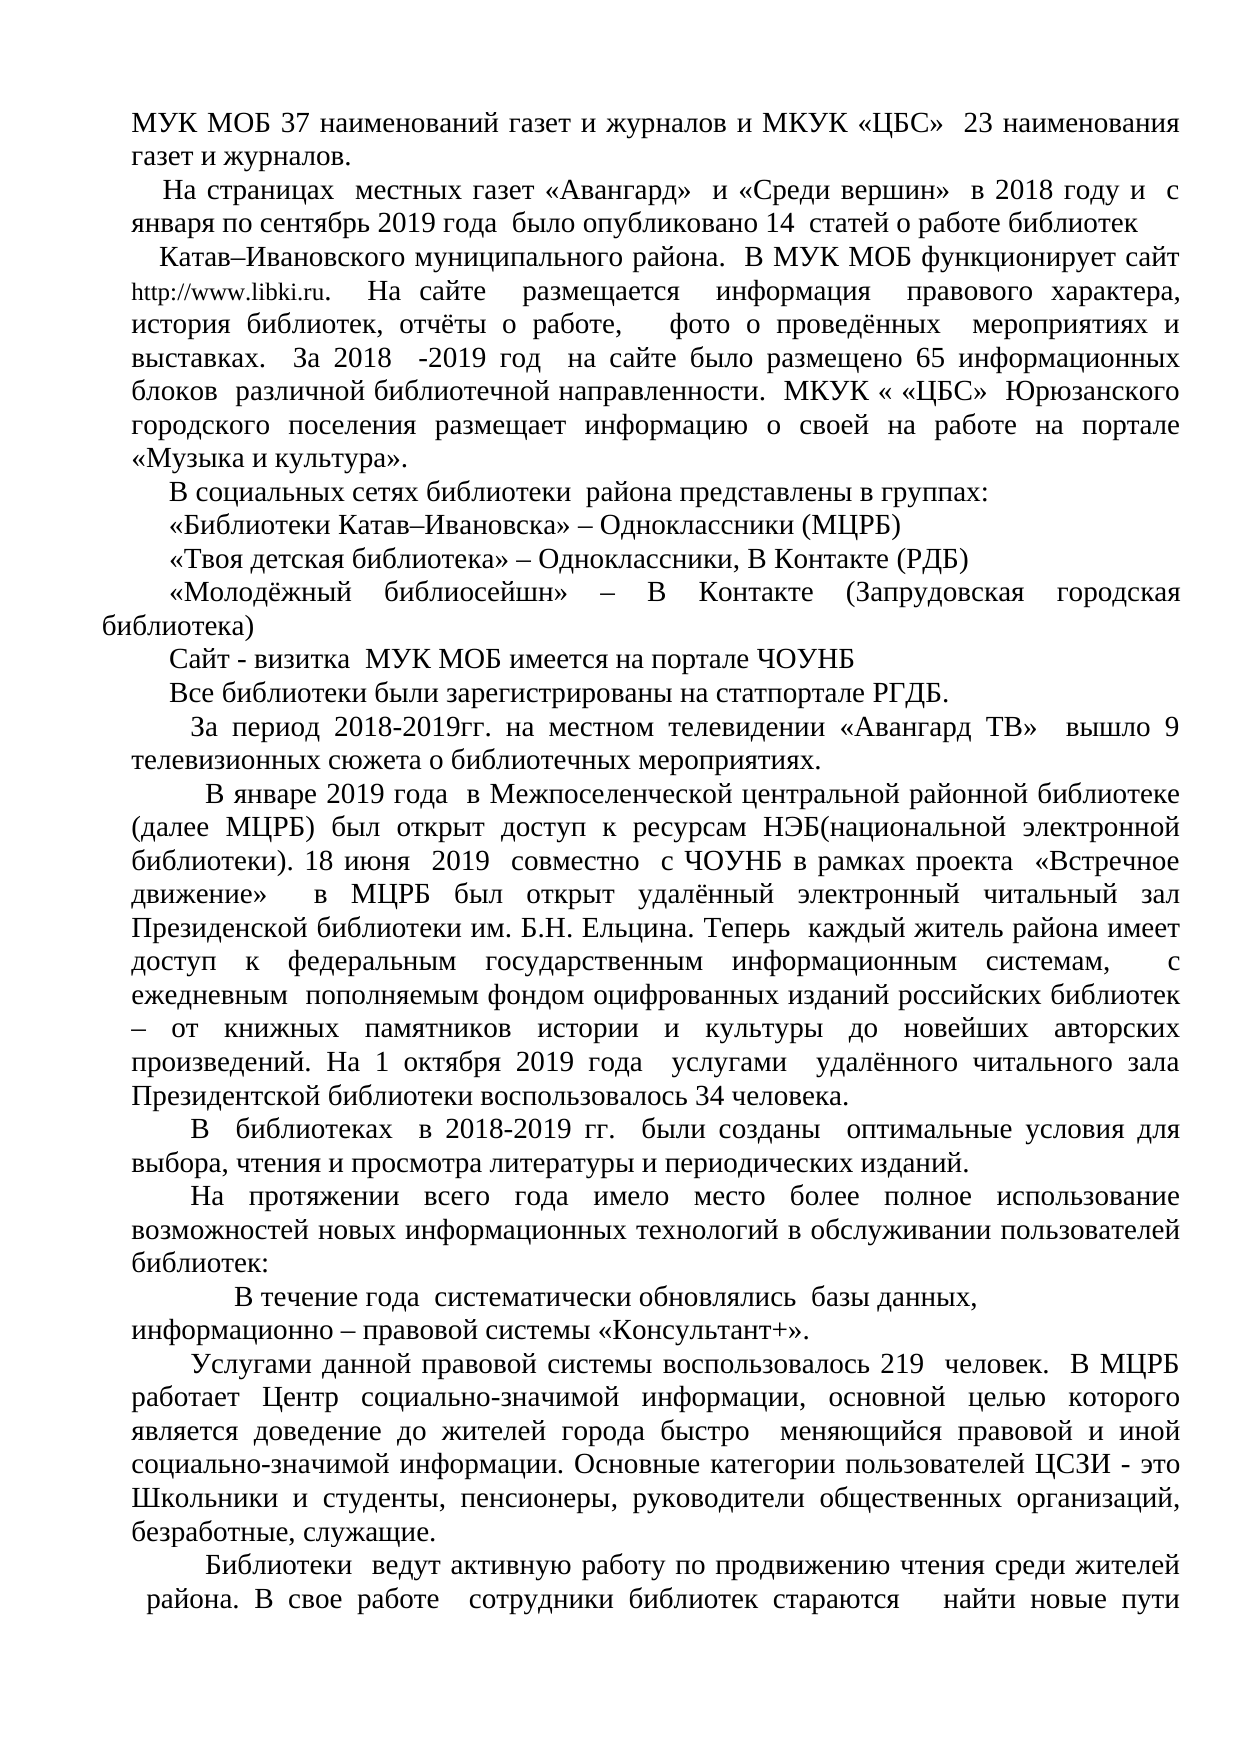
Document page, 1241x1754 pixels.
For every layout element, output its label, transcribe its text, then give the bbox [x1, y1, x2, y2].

text «Молодёжный библиосейшн» – В Контакте (Запрудовская городская библиотека) [102, 574, 1181, 642]
text В течение года систематически обновлялись базы данных, [131, 1279, 1181, 1312]
text На протяжении всего года имело место более полное использование возможностей новых информационных технологий в обслуживании пользователей библиотек: [131, 1178, 1181, 1279]
text Катав–Ивановского муниципального района. В МУК МОБ функционирует сайт http://www.libki.ru. На сайте размещается информация правового характера, история библиотек, отчёты о работе, фото о проведённых мероприятиях и выставках. За 2018 -2019 год на сайте было размещено 65 информационных блоков различной библиотечной направленности. МКУК « «ЦБС» Юрюзанского городского поселения размещает информацию о своей на работе на портале «Музыка и культура». [131, 239, 1181, 474]
text «Твоя детская библиотека» – Одноклассники, В Контакте (РДБ) [102, 541, 1181, 574]
text В социальных сетях библиотеки района представлены в группах: [102, 474, 1181, 507]
text В январе 2019 года в Межпоселенческой центральной районной библиотеке (далее МЦРБ) был открыт доступ к ресурсам НЭБ(национальной электронной библиотеки). 18 июня 2019 совместно с ЧОУНБ в рамках проекта «Встречное движение» в МЦРБ был открыт удалённый электронный читальный зал Президенской библиотеки им. Б.Н. Ельцина. Теперь каждый житель района имеет доступ к федеральным государственным информационным системам, с ежедневным пополняемым фондом оцифрованных изданий российских библиотек – от книжных памятников истории и культуры до новейших авторских произведений. На 1 октября 2019 года услугами удалённого читального зала Президентской библиотеки воспользовалось 34 человека. [131, 776, 1181, 1111]
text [102, 105, 1181, 172]
text На страницах местных газет «Авангард» и «Среди вершин» в 2018 году и с января по сентябрь 2019 года было опубликовано 14 статей о работе библиотек [131, 172, 1181, 239]
text Услугами данной правовой системы воспользовалось 219 человек. В МЦРБ работает Центр социально-значимой информации, основной целью которого является доведение до жителей города быстро меняющийся правовой и иной социально-значимой информации. Основные категории пользователей ЦСЗИ - это Школьники и студенты, пенсионеры, руководители общественных организаций, безработные, служащие. [131, 1346, 1181, 1547]
text Сайт - визитка МУК МОБ имеется на портале ЧОУНБ [102, 642, 1181, 675]
text информационно – правовой системы «Консультант+». [131, 1312, 1181, 1346]
text «Библиотеки Катав–Ивановска» – Одноклассники (МЦРБ) [102, 507, 1181, 541]
text В библиотеках в 2018-2019 гг. были созданы оптимальные условия для выбора, чтения и просмотра литературы и периодических изданий. [131, 1111, 1181, 1178]
text За период 2018-2019гг. на местном телевидении «Авангард ТВ» вышло 9 телевизионных сюжета о библиотечных мероприятиях. [131, 709, 1181, 776]
text Все библиотеки были зарегистрированы на статпортале РГДБ. [102, 675, 1181, 709]
